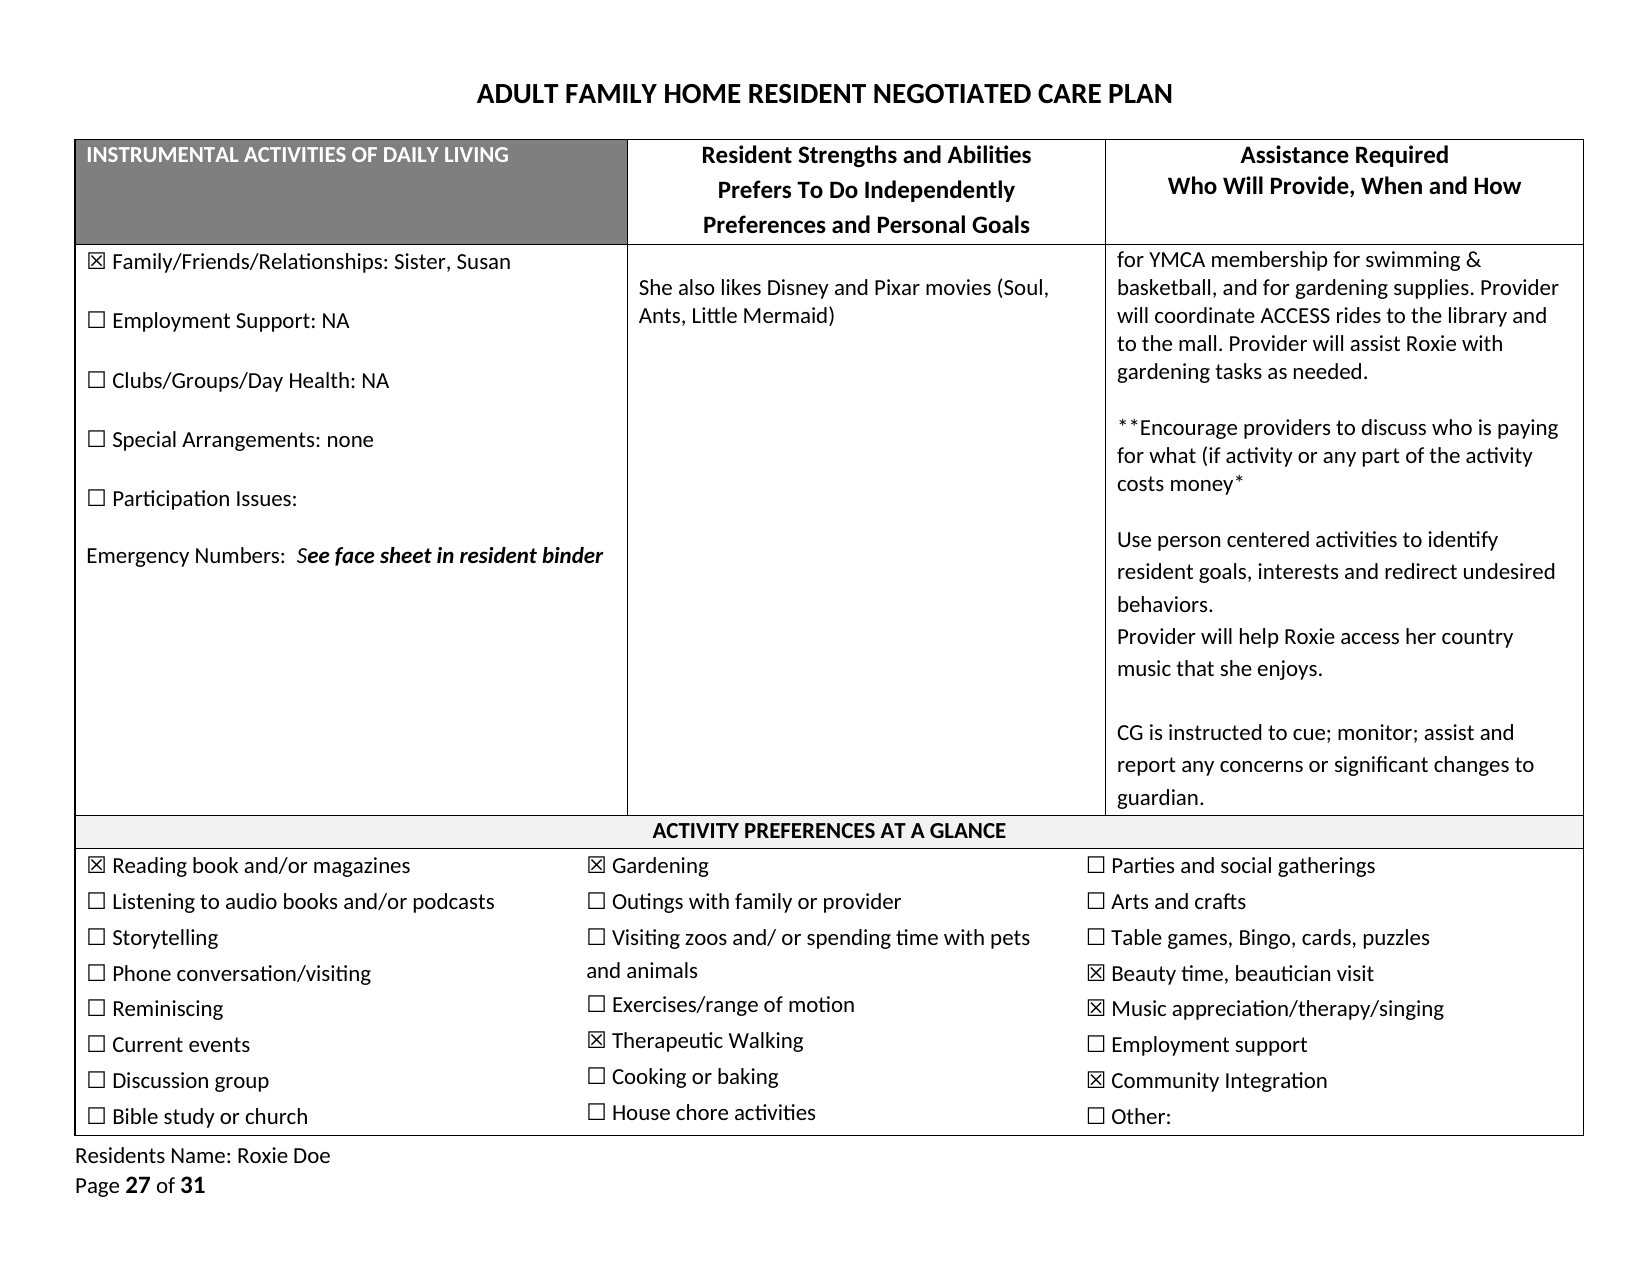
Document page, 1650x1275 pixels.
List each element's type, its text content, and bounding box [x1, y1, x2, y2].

table_header Resident Strengths and Abilities Prefers To Do Independently Preferences and Personal Goals [628, 140, 1105, 244]
table_header INSTRUMENTAL ACTIVITIES OF DAILY LIVING [76, 140, 627, 244]
table_header Assistance Required Who Will Provide, When and How [1106, 140, 1583, 244]
table_cell ACTIVITY PREFERENCES AT A GLANCE [76, 816, 1583, 848]
